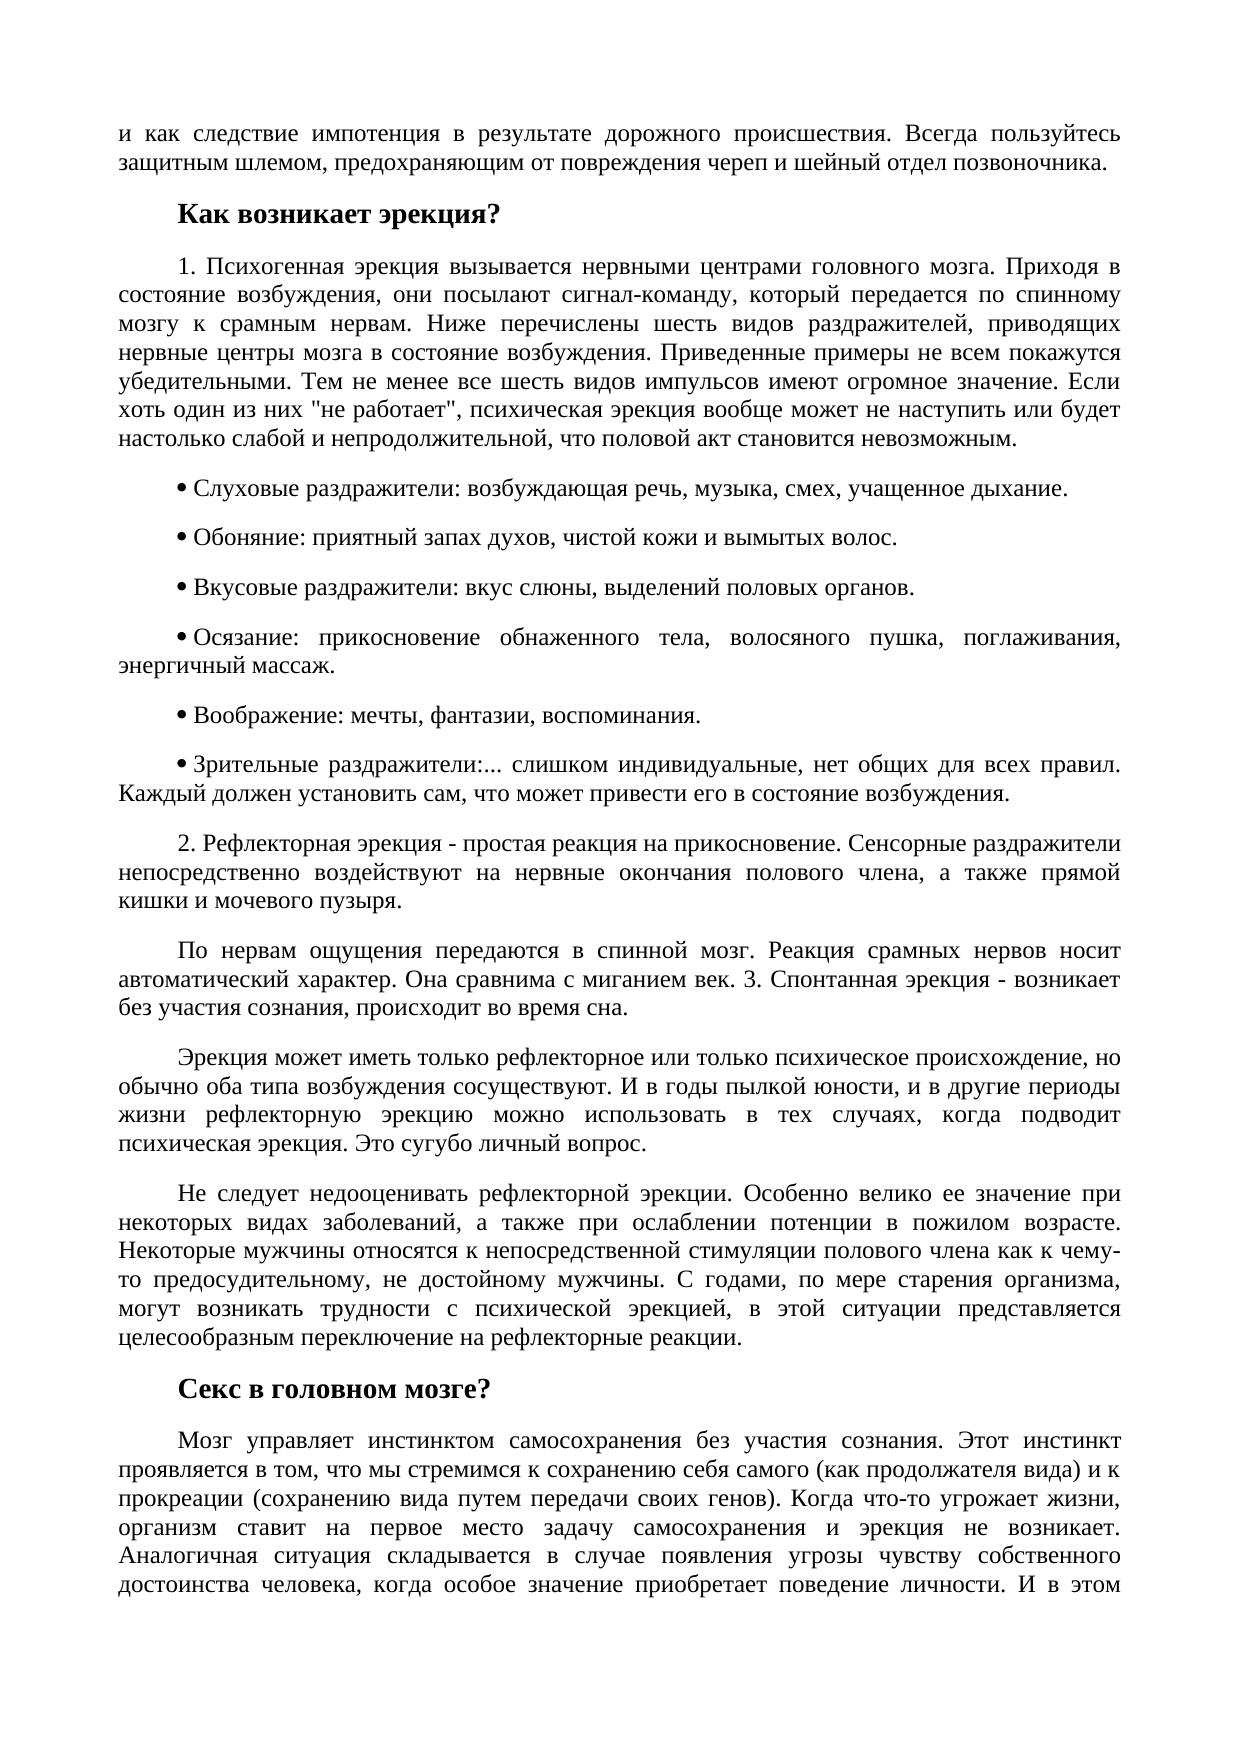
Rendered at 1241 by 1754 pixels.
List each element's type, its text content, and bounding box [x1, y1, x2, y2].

text Секс в головном мозге? [118, 1371, 1122, 1405]
list Осязание: прикосновение обнаженного тела, волосяного пушка, поглаживания, энергичный массаж. [118, 622, 1122, 679]
text Как возникает эрекция? [118, 196, 1122, 230]
list Обоняние: приятный запах духов, чистой кожи и вымытых волос. [118, 522, 1122, 551]
text Не следует недооценивать рефлекторной эрекции. Особенно велико ее значение при некоторых видах заболеваний, а также при ослаблении потенции в пожилом возрасте. Некоторые мужчины относятся к непосредственной стимуляции полового члена как к чему-то предосудительному, не достойному мужчины. С годами, по мере старения организма, могут возникать трудности с психической эрекцией, в этой ситуации представляется целесообразным переключение на рефлекторные реакции. [118, 1178, 1122, 1350]
list Вкусовые раздражители: вкус слюны, выделений половых органов. [118, 572, 1122, 601]
list Зрительные раздражители:... слишком индивидуальные, нет общих для всех правил. Каждый должен установить сам, что может привести его в состояние возбуждения. [118, 749, 1122, 807]
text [118, 1426, 1122, 1598]
text По нервам ощущения передаются в спинной мозг. Реакция срамных нервов носит автоматический характер. Она сравнима с миганием век. 3. Спонтанная эрекция - возникает без участия сознания, происходит во время сна. [118, 935, 1122, 1021]
text 2. Рефлекторная эрекция - простая реакция на прикосновение. Сенсорные раздражители непосредственно воздействуют на нервные окончания полового члена, а также прямой кишки и мочевого пузыря. [118, 828, 1122, 914]
list Слуховые раздражители: возбуждающая речь, музыка, смех, учащенное дыхание. [118, 473, 1122, 502]
text 1. Психогенная эрекция вызывается нервными центрами головного мозга. Приходя в состояние возбуждения, они посылают сигнал-команду, который передается по спинному мозгу к срамным нервам. Ниже перечислены шесть видов раздражителей, приводящих нервные центры мозга в состояние возбуждения. Приведенные примеры не всем покажутся убедительными. Тем не менее все шесть видов импульсов имеют огромное значение. Если хоть один из них "не работает", психическая эрекция вообще может не наступить или будет настолько слабой и непродолжительной, что половой акт становится невозможным. [118, 251, 1122, 452]
list Воображение: мечты, фантазии, воспоминания. [118, 700, 1122, 729]
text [118, 118, 1122, 176]
text Эрекция может иметь только рефлекторное или только психическое происхождение, но обычно оба типа возбуждения сосуществуют. И в годы пылкой юности, и в другие периоды жизни рефлекторную эрекцию можно использовать в тех случаях, когда подводит психическая эрекция. Это сугубо личный вопрос. [118, 1042, 1122, 1157]
